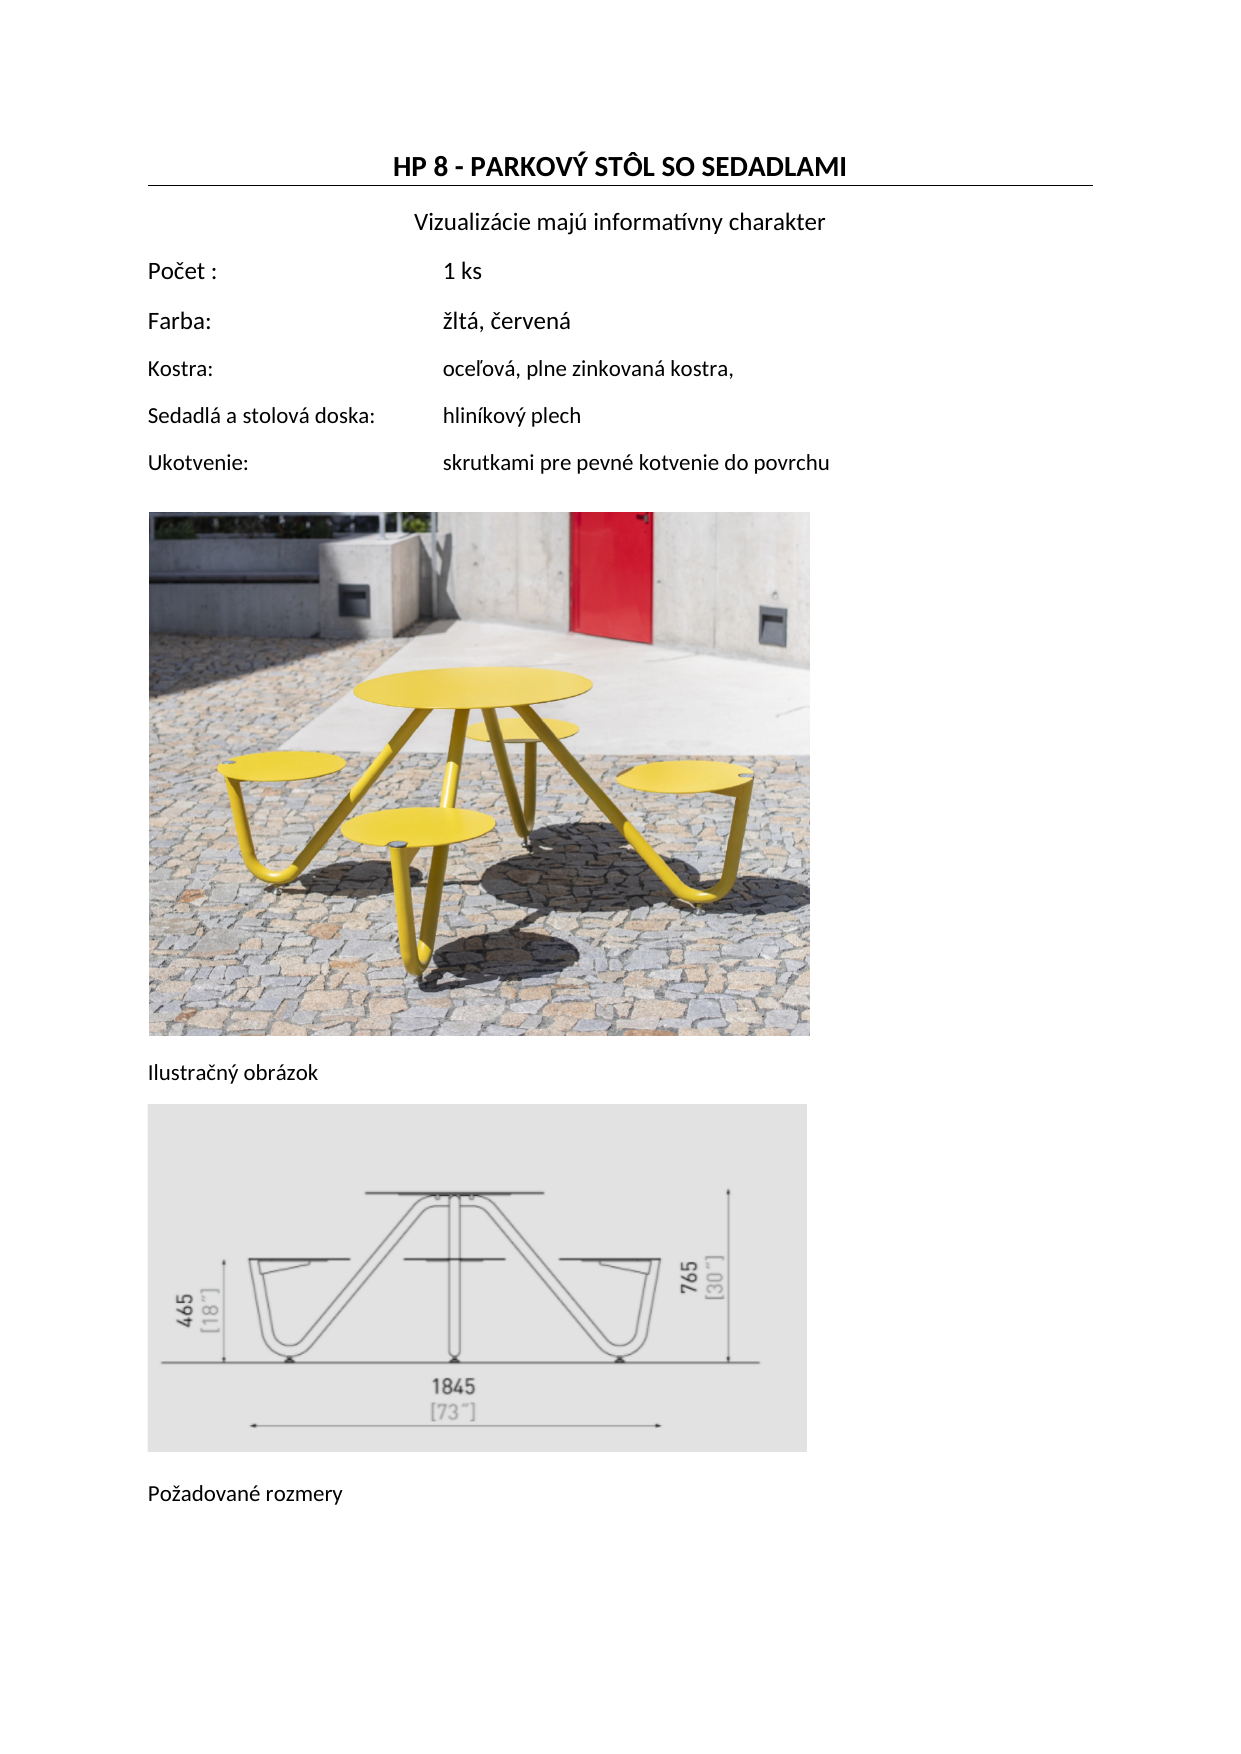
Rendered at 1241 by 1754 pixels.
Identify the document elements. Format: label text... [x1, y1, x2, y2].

text Farba: žltá, červená [148, 305, 1093, 336]
text Vizualizácie majú informatívny charakter [148, 206, 1093, 236]
text Počet : 1 ks [148, 255, 1093, 286]
text Ukotvenie: skrutkami pre pevné kotvenie do povrchu [148, 448, 1093, 476]
text Kostra: oceľová, plne zinkovaná kostra, [148, 354, 1093, 383]
text HP 8 - PARKOVÝ STÔL SO SEDADLAMI [148, 148, 1093, 185]
picture [147, 1104, 807, 1452]
text Ilustračný obrázok [148, 1058, 1093, 1086]
text Požadované rozmery [148, 1479, 1093, 1508]
picture [147, 512, 810, 1036]
text Sedadlá a stolová doska: hliníkový plech [148, 401, 1093, 429]
